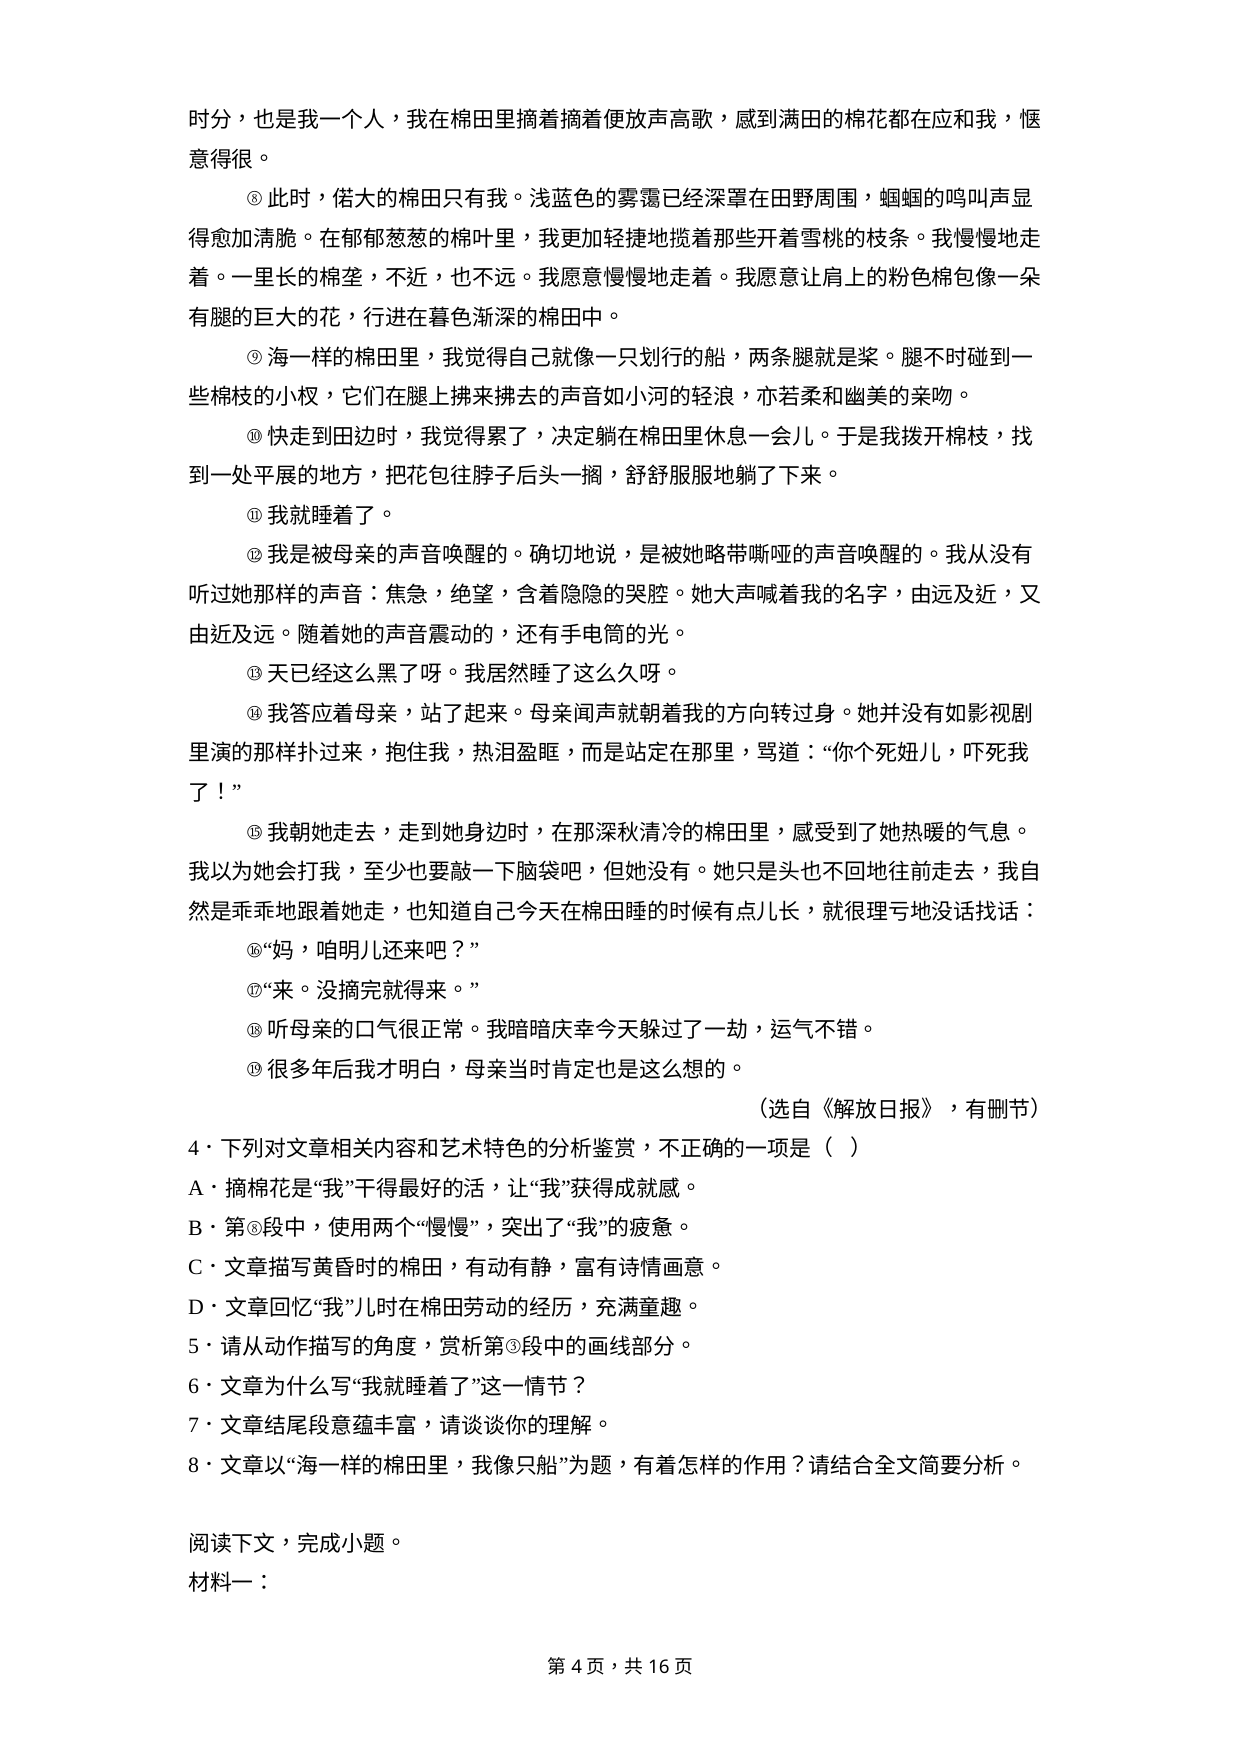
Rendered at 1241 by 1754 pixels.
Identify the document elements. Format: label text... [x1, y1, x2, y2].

text C．文章描写黄昏时的棉田，有动有静，富有诗情画意。 [188, 1252, 1052, 1282]
text ⑪我就睡着了。 [188, 500, 1052, 529]
text ⑬天已经这么黑了呀。我居然睡了这么久呀。 [188, 658, 1052, 688]
text ⑧此时，偌大的棉田只有我。浅蓝色的雾霭已经深罩在田野周围，蝈蝈的鸣叫声显得愈加淸脆。在郁郁葱葱的棉叶里，我更加轻捷地揽着那些开着雪桃的枝条。我慢慢地走着。一里长的棉垄，不近，也不远。我愿意慢慢地走着。我愿意让肩上的粉色棉包像一朵有腿的巨大的花，行进在暮色渐深的棉田中。 [188, 183, 1052, 332]
list 阅读下文，完成小题。 [188, 1528, 1052, 1557]
text ⑰“来。没摘完就得来。” [188, 975, 1052, 1004]
text 4．下列对文章相关内容和艺术特色的分析鉴赏，不正确的一项是（ ） [188, 1133, 1052, 1163]
text 7．文章结尾段意蕴丰富，请谈谈你的理解。 [188, 1410, 1052, 1440]
text 8．文章以“海一样的棉田里，我像只船”为题，有着怎样的作用？请结合全文简要分析。 [188, 1450, 1052, 1479]
text ⑱听母亲的口气很正常。我暗暗庆幸今天躲过了一劫，运气不错。 [188, 1014, 1052, 1044]
text ⑩快走到田边时，我觉得累了，决定躺在棉田里休息一会儿。于是我拨开棉枝，找到一处平展的地方，把花包往脖子后头一搁，舒舒服服地躺了下来。 [188, 421, 1052, 490]
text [188, 104, 1052, 173]
text ⑮我朝她走去，走到她身边时，在那深秋清冷的棉田里，感受到了她热暖的气息。我以为她会打我，至少也要敲一下脑袋吧，但她没有。她只是头也不回地往前走去，我自然是乖乖地跟着她走，也知道自己今天在棉田睡的时候有点儿长，就很理亏地没话找话： [188, 816, 1052, 925]
text ⑭我答应着母亲，站了起来。母亲闻声就朝着我的方向转过身。她并没有如影视剧里演的那样扑过来，抱住我，热泪盈眶，而是站定在那里，骂道：“你个死妞儿，吓死我了！” [188, 698, 1052, 807]
text 5．请从动作描写的角度，赏析第③段中的画线部分。 [188, 1331, 1052, 1361]
text ⑲很多年后我才明白，母亲当时肯定也是这么想的。 [188, 1054, 1052, 1084]
text 6．文章为什么写“我就睡着了”这一情节？ [188, 1371, 1052, 1400]
text B．第⑧段中，使用两个“慢慢”，突出了“我”的疲惫。 [188, 1212, 1052, 1242]
text （选自《解放日报》，有删节） [188, 1093, 1052, 1123]
text ⑨海一样的棉田里，我觉得自己就像一只划行的船，两条腿就是桨。腿不时碰到一些棉枝的小杈，它们在腿上拂来拂去的声音如小河的轻浪，亦若柔和幽美的亲吻。 [188, 341, 1052, 411]
text D．文章回忆“我”儿时在棉田劳动的经历，充满童趣。 [188, 1291, 1052, 1321]
text ⑯“妈，咱明儿还来吧？” [188, 935, 1052, 965]
text ⑫我是被母亲的声音唤醒的。确切地说，是被她略带嘶哑的声音唤醒的。我从没有听过她那样的声音：焦急，绝望，含着隐隐的哭腔。她大声喊着我的名字，由远及近，又由近及远。随着她的声音震动的，还有手电筒的光。 [188, 539, 1052, 648]
text 材料一： [188, 1567, 1052, 1597]
text A．摘棉花是“我”干得最好的活，让“我”获得成就感。 [188, 1173, 1052, 1202]
